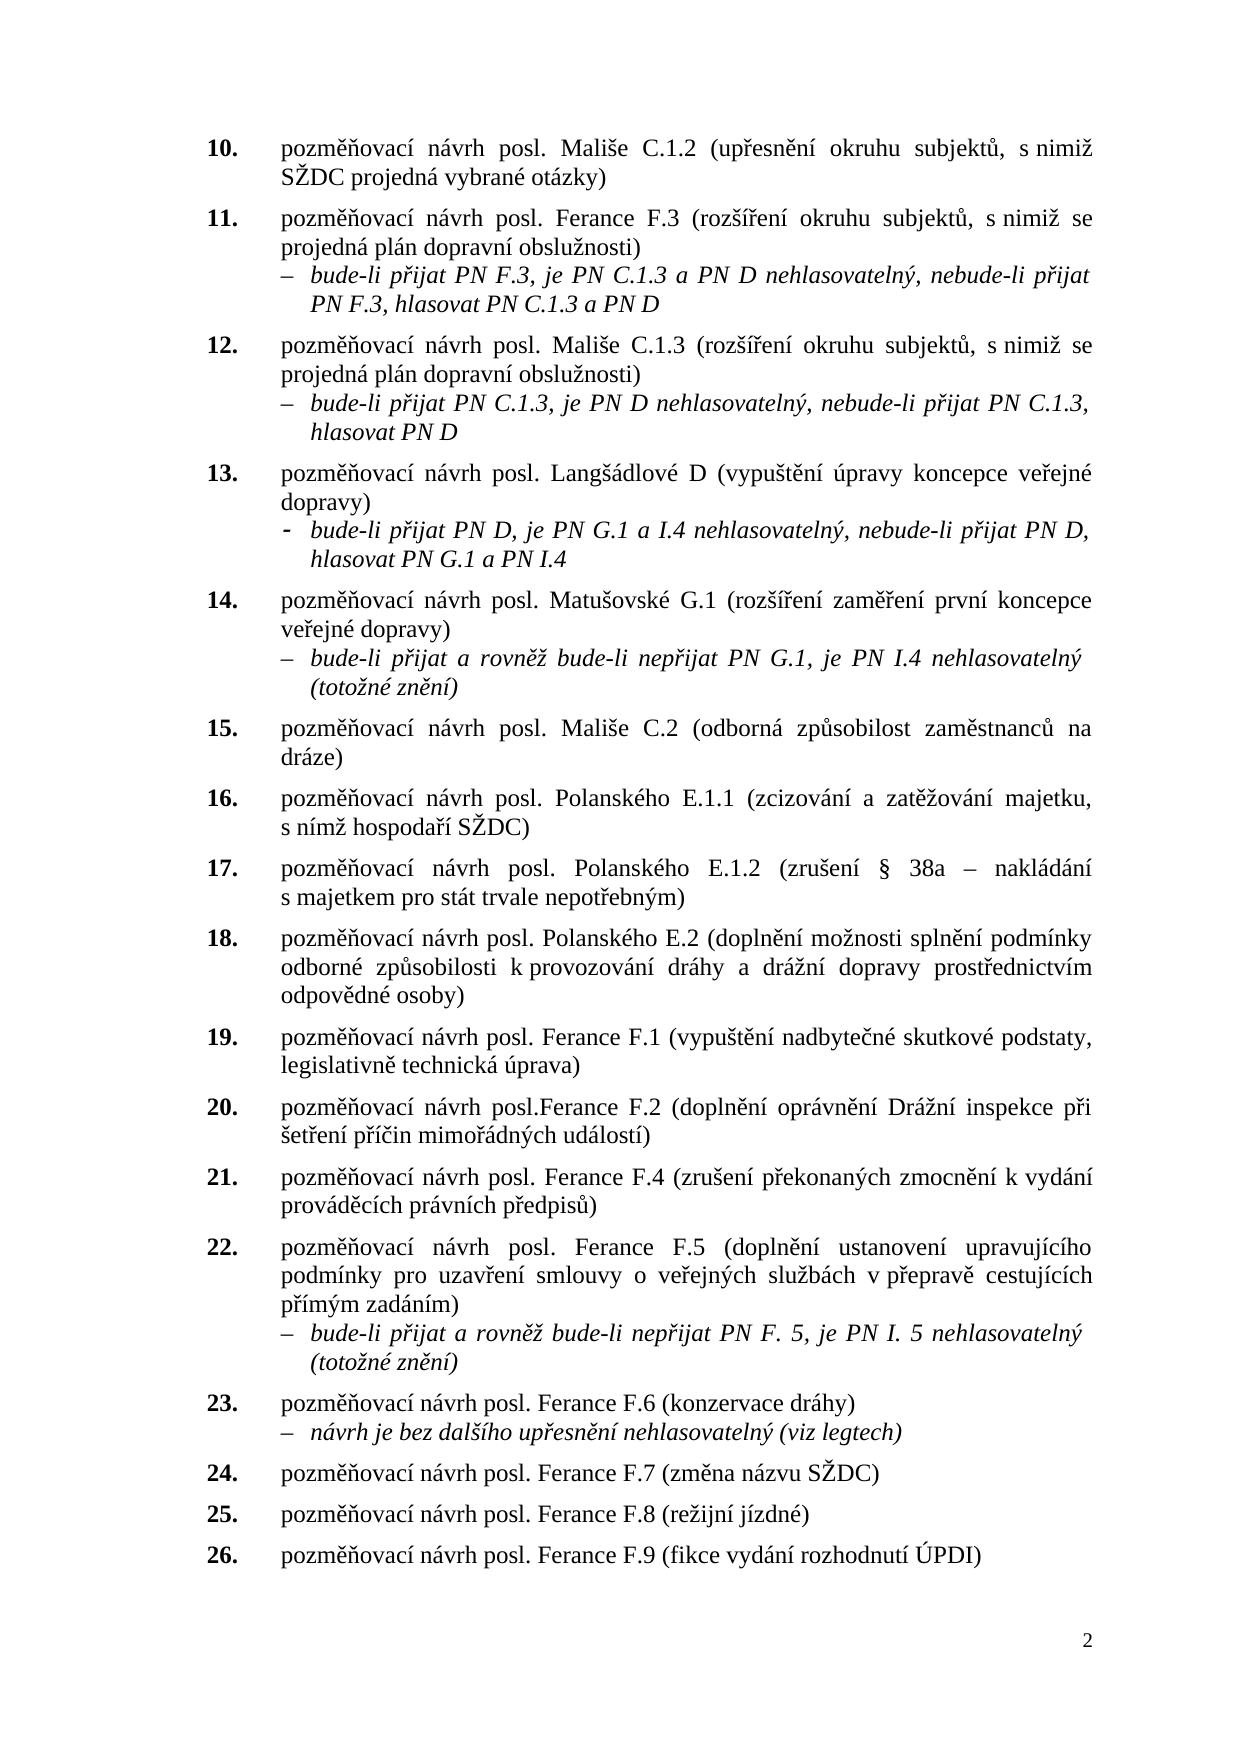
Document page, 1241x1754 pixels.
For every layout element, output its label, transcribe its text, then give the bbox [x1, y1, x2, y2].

list návrh je bez dalšího upřesnění nehlasovatelný (viz legtech) [281, 1417, 1093, 1445]
list pozměňovací návrh posl. Langšádlové D (vypuštění úpravy koncepce veřejné dopravy) [207, 458, 1093, 515]
list pozměňovací návrh posl. Matušovské G.1 (rozšíření zaměření první koncepce veřejné dopravy) [207, 585, 1093, 643]
list pozměňovací návrh posl. Polanského E.1.1 (zcizování a zatěžování majetku, s nímž hospodaří SŽDC) [207, 783, 1093, 840]
list pozměňovací návrh posl. Mališe C.2 (odborná způsobilost zaměstnanců na dráze) [207, 713, 1093, 770]
list bude-li přijat PN F.3, je PN C.1.3 a PN D nehlasovatelný, nebude-li přijat PN F.3, hlasovat PN C.1.3 a PN D [281, 260, 1093, 318]
list bude-li přijat PN C.1.3, je PN D nehlasovatelný, nebude-li přijat PN C.1.3, hlasovat PN D [281, 388, 1093, 445]
list bude-li přijat a rovněž bude-li nepřijat PN F. 5, je PN I. 5 nehlasovatelný (totožné znění) [281, 1318, 1093, 1375]
list pozměňovací návrh posl. Ferance F.3 (rozšíření okruhu subjektů, s nimiž se projedná plán dopravní obslužnosti) [207, 203, 1093, 260]
list pozměňovací návrh posl. Ferance F.5 (doplnění ustanovení upravujícího podmínky pro uzavření smlouvy o veřejných službách v přepravě cestujících přímým zadáním) [207, 1232, 1093, 1318]
list pozměňovací návrh posl. Polanského E.1.2 (zrušení § 38a – nakládání s majetkem pro stát trvale nepotřebným) [207, 853, 1093, 910]
list bude-li přijat PN D, je PN G.1 a I.4 nehlasovatelný, nebude-li přijat PN D, hlasovat PN G.1 a PN I.4 [281, 515, 1093, 573]
list pozměňovací návrh posl. Ferance F.8 (režijní jízdné) [207, 1499, 1093, 1528]
list pozměňovací návrh posl. Mališe C.1.3 (rozšíření okruhu subjektů, s nimiž se projedná plán dopravní obslužnosti) [207, 330, 1093, 388]
list pozměňovací návrh posl. Ferance F.4 (zrušení překonaných zmocnění k vydání prováděcích právních předpisů) [207, 1162, 1093, 1219]
list pozměňovací návrh posl. Mališe C.1.2 (upřesnění okruhu subjektů, s nimiž SŽDC projedná vybrané otázky) [207, 133, 1093, 190]
list pozměňovací návrh posl.Ferance F.2 (doplnění oprávnění Drážní inspekce při šetření příčin mimořádných událostí) [207, 1092, 1093, 1149]
list pozměňovací návrh posl. Ferance F.1 (vypuštění nadbytečné skutkové podstaty, legislativně technická úprava) [207, 1022, 1093, 1079]
list pozměňovací návrh posl. Ferance F.7 (změna názvu SŽDC) [207, 1458, 1093, 1487]
list pozměňovací návrh posl. Ferance F.9 (fikce vydání rozhodnutí ÚPDI) [207, 1540, 1093, 1569]
list pozměňovací návrh posl. Ferance F.6 (konzervace dráhy) [207, 1388, 1093, 1417]
list bude-li přijat a rovněž bude-li nepřijat PN G.1, je PN I.4 nehlasovatelný (totožné znění) [281, 643, 1093, 700]
list pozměňovací návrh posl. Polanského E.2 (doplnění možnosti splnění podmínky odborné způsobilosti k provozování dráhy a drážní dopravy prostřednictvím odpovědné osoby) [207, 923, 1093, 1009]
